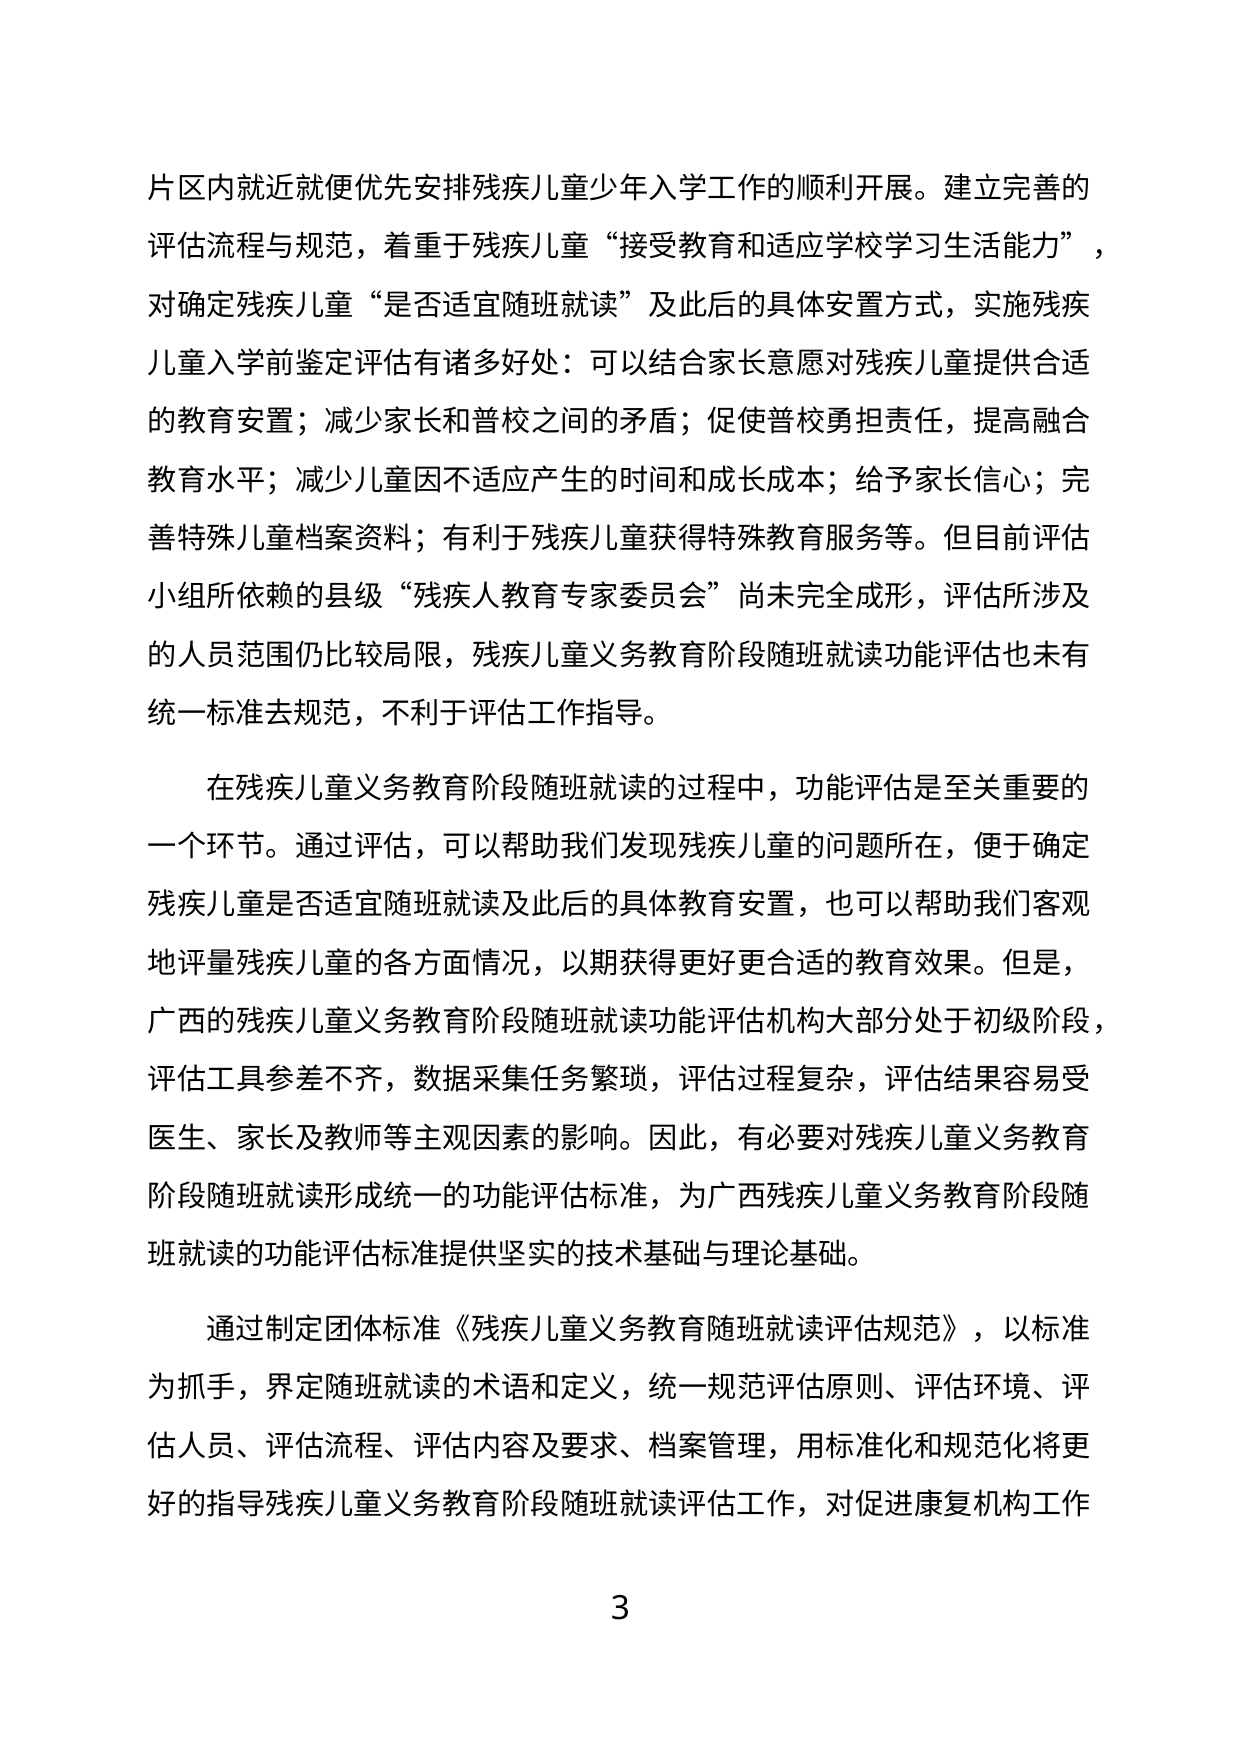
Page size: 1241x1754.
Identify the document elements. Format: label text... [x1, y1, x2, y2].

text 在残疾儿童义务教育阶段随班就读的过程中，功能评估是至关重要的一个环节。通过评估，可以帮助我们发现残疾儿童的问题所在，便于确定残疾儿童是否适宜随班就读及此后的具体教育安置，也可以帮助我们客观地评量残疾儿童的各方面情况，以期获得更好更合适的教育效果。但是，广西的残疾儿童义务教育阶段随班就读功能评估机构大部分处于初级阶段，评估工具参差不齐，数据采集任务繁琐，评估过程复杂，评估结果容易受医生、家长及教师等主观因素的影响。因此，有必要对残疾儿童义务教育阶段随班就读形成统一的功能评估标准，为广西残疾儿童义务教育阶段随班就读的功能评估标准提供坚实的技术基础与理论基础。 [148, 751, 1093, 1276]
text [148, 1293, 1093, 1526]
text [148, 152, 1093, 735]
